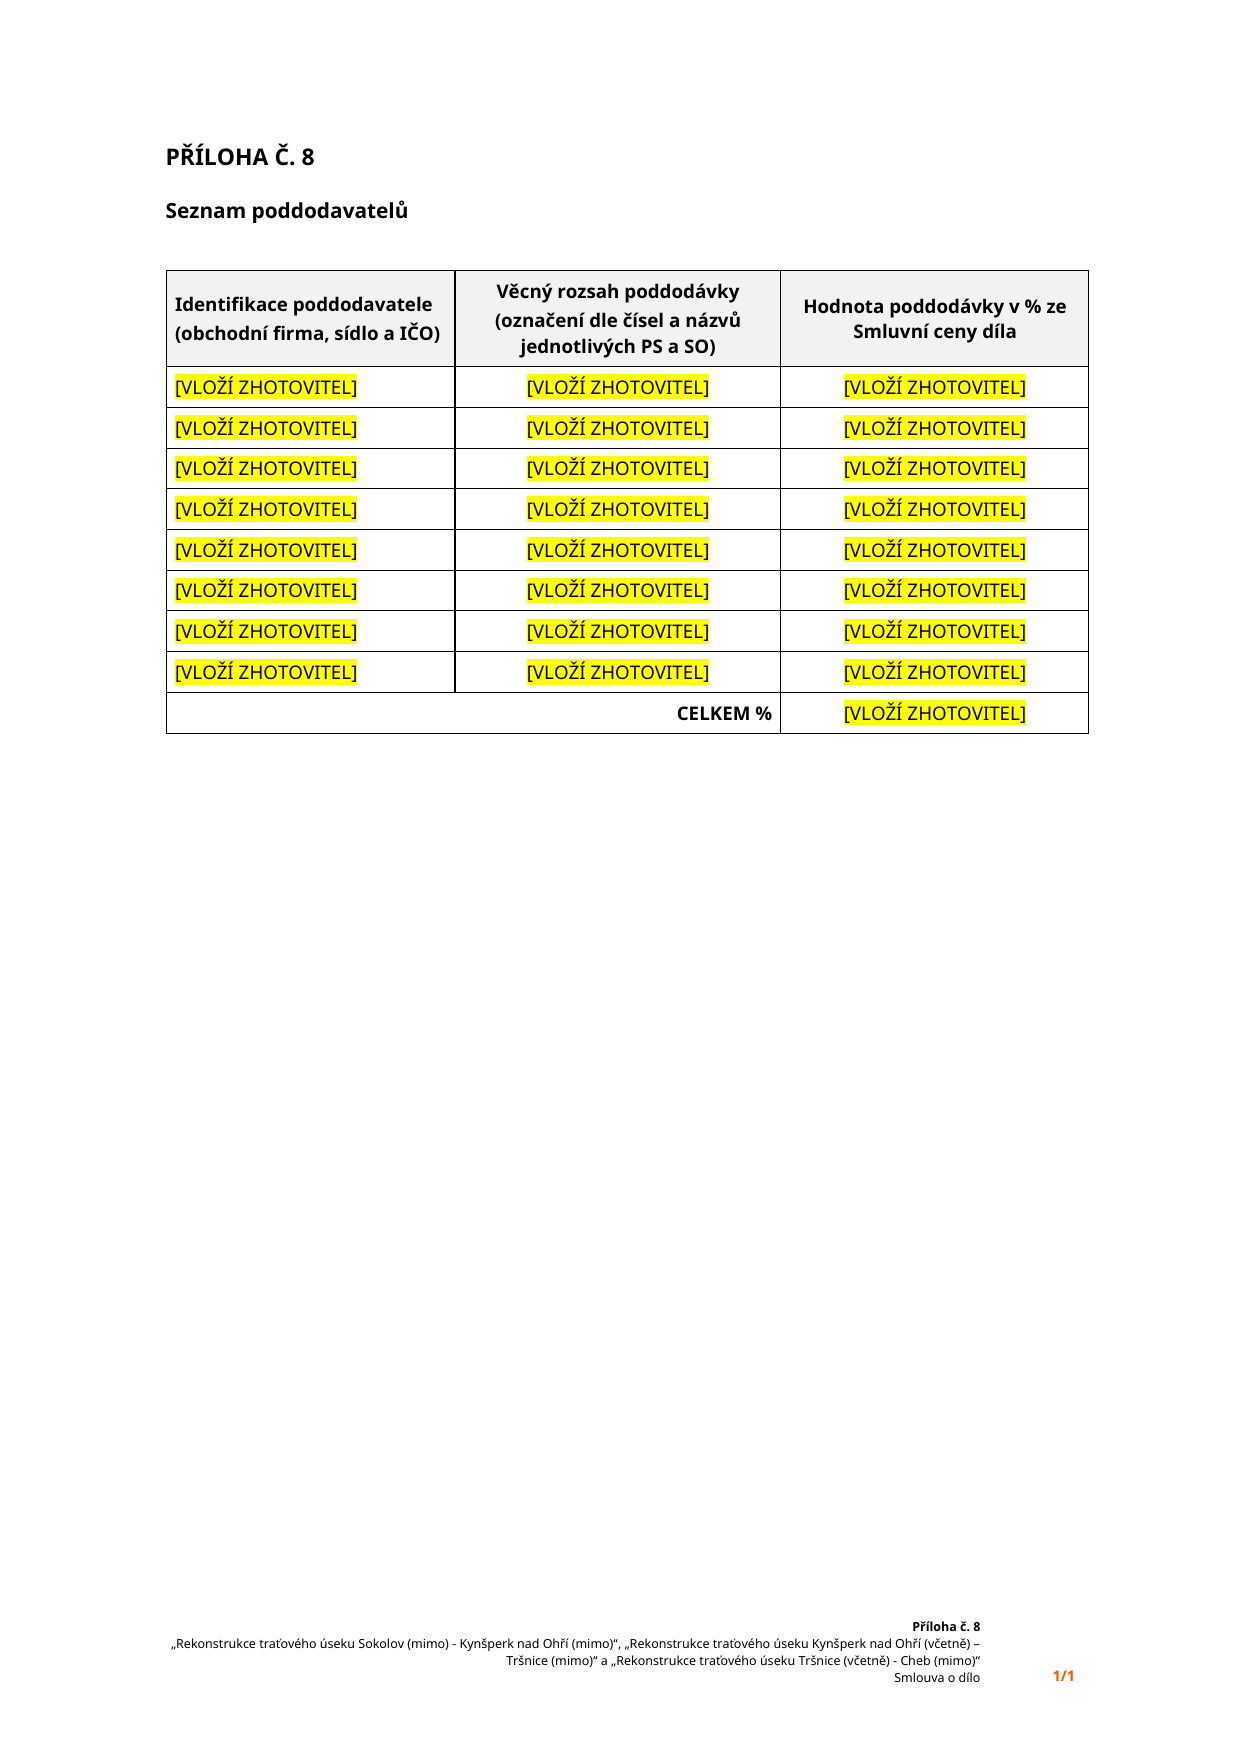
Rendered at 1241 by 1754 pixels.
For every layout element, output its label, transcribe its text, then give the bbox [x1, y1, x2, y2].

table_cell [VLOŽÍ ZHOTOVITEL] [781, 449, 1088, 488]
table_header Hodnota poddodávky v % ze Smluvní ceny díla [781, 271, 1088, 366]
table_header Identifikace poddodavatele (obchodní firma, sídlo a IČO) [167, 271, 454, 366]
text Seznam poddodavatelů [165, 197, 1075, 225]
table_cell [VLOŽÍ ZHOTOVITEL] [456, 530, 780, 569]
text Příloha č. 8 [165, 141, 1075, 173]
table_cell [VLOŽÍ ZHOTOVITEL] [781, 408, 1088, 447]
table_cell [VLOŽÍ ZHOTOVITEL] [781, 652, 1088, 692]
table_cell [VLOŽÍ ZHOTOVITEL] [456, 367, 780, 407]
table_cell [VLOŽÍ ZHOTOVITEL] [781, 530, 1088, 569]
table_header Věcný rozsah poddodávky (označení dle čísel a názvů jednotlivých PS a SO) [456, 271, 780, 366]
table_cell [VLOŽÍ ZHOTOVITEL] [167, 652, 454, 692]
table_cell [VLOŽÍ ZHOTOVITEL] [781, 693, 1088, 732]
table_cell [VLOŽÍ ZHOTOVITEL] [456, 571, 780, 610]
table_cell [VLOŽÍ ZHOTOVITEL] [781, 611, 1088, 651]
table_cell [VLOŽÍ ZHOTOVITEL] [167, 611, 454, 651]
table_cell [VLOŽÍ ZHOTOVITEL] [781, 571, 1088, 610]
table_cell [VLOŽÍ ZHOTOVITEL] [167, 489, 454, 529]
table_cell [VLOŽÍ ZHOTOVITEL] [456, 489, 780, 529]
table_cell [VLOŽÍ ZHOTOVITEL] [781, 367, 1088, 407]
table_cell CELKEM % [167, 693, 780, 732]
table_cell [VLOŽÍ ZHOTOVITEL] [456, 611, 780, 651]
table_cell [VLOŽÍ ZHOTOVITEL] [167, 408, 454, 447]
table_cell [VLOŽÍ ZHOTOVITEL] [167, 367, 454, 407]
table_cell [VLOŽÍ ZHOTOVITEL] [456, 408, 780, 447]
table_cell [VLOŽÍ ZHOTOVITEL] [781, 489, 1088, 529]
table_cell [VLOŽÍ ZHOTOVITEL] [167, 571, 454, 610]
table_cell [VLOŽÍ ZHOTOVITEL] [456, 652, 780, 692]
table_cell [VLOŽÍ ZHOTOVITEL] [167, 449, 454, 488]
table_cell [VLOŽÍ ZHOTOVITEL] [167, 530, 454, 569]
table_cell [VLOŽÍ ZHOTOVITEL] [456, 449, 780, 488]
